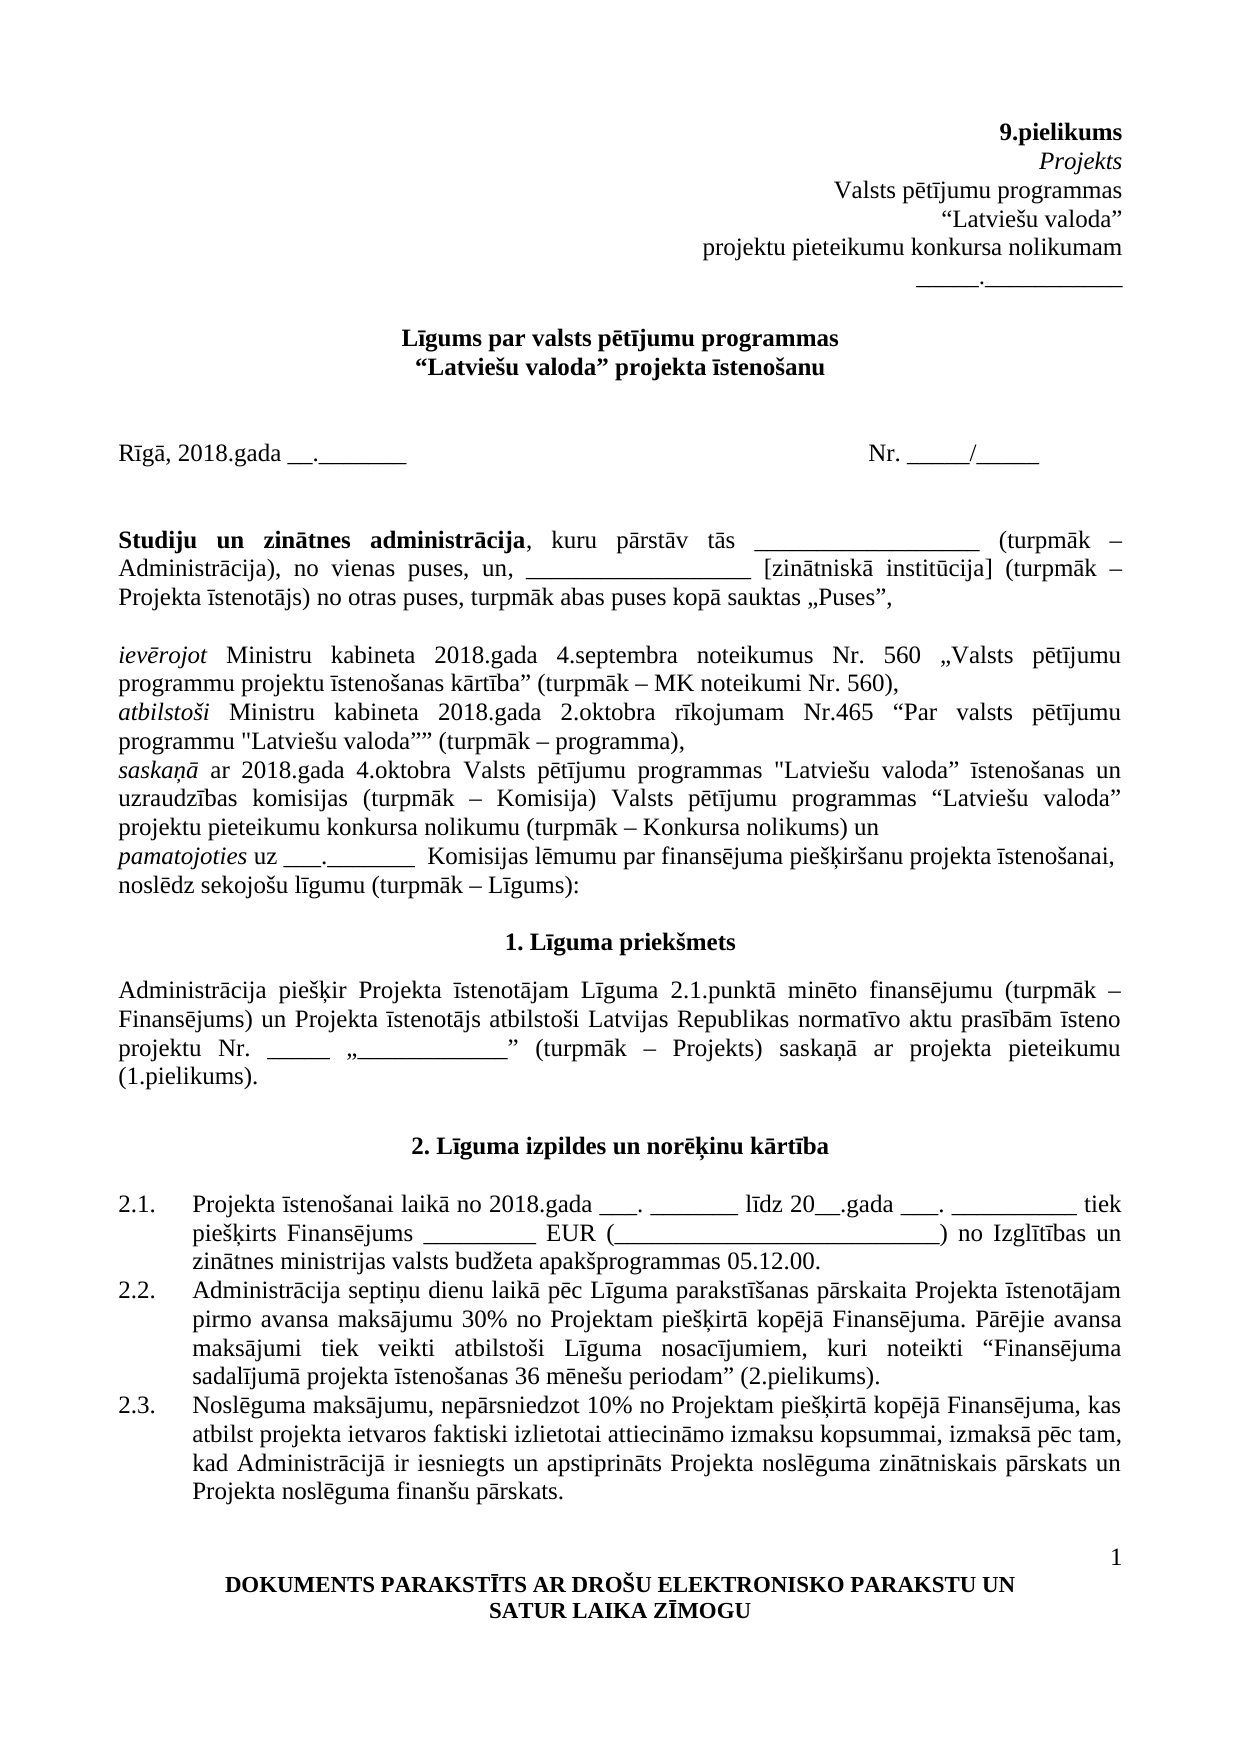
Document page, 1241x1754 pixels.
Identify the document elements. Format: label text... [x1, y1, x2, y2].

text ievērojot Ministru kabineta 2018.gada 4.septembra noteikumus Nr. 560 „Valsts pētījumu programmu projektu īstenošanas kārtība” (turpmāk – MK noteikumi Nr. 560), [118, 640, 1122, 697]
text atbilstoši Ministru kabineta 2018.gada 2.oktobra rīkojumam Nr.465 “Par valsts pētījumu programmu "Latviešu valoda”” (turpmāk – programma), [118, 697, 1122, 755]
text noslēdz sekojošu līgumu (turpmāk – Līgums): [118, 870, 1122, 898]
text pamatojoties uz ___._______ Komisijas lēmumu par finansējuma piešķiršanu projekta īstenošanai, [118, 841, 1122, 870]
text Rīgā, 2018.gada __._______ Nr. _____/_____ [118, 438, 1122, 467]
text “Latviešu valoda” projekta īstenošanu [118, 352, 1122, 381]
text Līgums par valsts pētījumu programmas [118, 323, 1122, 352]
text 9.pielikums [118, 117, 1122, 146]
text 2.1. Projekta īstenošanai laikā no 2018.gada ___. _______ līdz 20__.gada ___. __________ tiek piešķirts Finansējums _________ EUR (__________________________) no Izglītības un zinātnes ministrijas valsts budžeta apakšprogrammas 05.12.00. [118, 1189, 1122, 1275]
text 2.3. Noslēguma maksājumu, nepārsniedzot 10% no Projektam piešķirtā kopējā Finansējuma, kas atbilst projekta ietvaros faktiski izlietotai attiecināmo izmaksu kopsummai, izmaksā pēc tam, kad Administrācijā ir iesniegts un apstiprināts Projekta noslēguma zinātniskais pārskats un Projekta noslēguma finanšu pārskats. [118, 1390, 1122, 1505]
text Administrācija piešķir Projekta īstenotājam Līguma 2.1.punktā minēto finansējumu (turpmāk – Finansējums) un Projekta īstenotājs atbilstoši Latvijas Republikas normatīvo aktu prasībām īsteno projektu Nr. _____ „____________” (turpmāk – Projekts) saskaņā ar projekta pieteikumu (1.pielikums). [118, 975, 1122, 1090]
text Studiju un zinātnes administrācija, kuru pārstāv tās __________________ (turpmāk – Administrācija), no vienas puses, un, __________________ [zinātniskā institūcija] (turpmāk – Projekta īstenotājs) no otras puses, turpmāk abas puses kopā sauktas „Puses”, [118, 525, 1122, 611]
text 2.2. Administrācija septiņu dienu laikā pēc Līguma parakstīšanas pārskaita Projekta īstenotājam pirmo avansa maksājumu 30% no Projektam piešķirtā kopējā Finansējuma. Pārējie avansa maksājumi tiek veikti atbilstoši Līguma nosacījumiem, kuri noteikti “Finansējuma sadalījumā projekta īstenošanas 36 mēnešu periodam” (2.pielikums). [118, 1275, 1122, 1390]
text saskaņā ar 2018.gada 4.oktobra Valsts pētījumu programmas "Latviešu valoda” īstenošanas un uzraudzības komisijas (turpmāk – Komisija) Valsts pētījumu programmas “Latviešu valoda” projektu pieteikumu konkursa nolikumu (turpmāk – Konkursa nolikums) un [118, 755, 1122, 841]
text Projekts [118, 146, 1122, 175]
text 2. Līguma izpildes un norēķinu kārtība [118, 1131, 1122, 1160]
text _____.___________ [118, 261, 1122, 290]
text projektu pieteikumu konkursa nolikumam [118, 232, 1122, 261]
text “Latviešu valoda” [118, 204, 1122, 232]
text 1. Līguma priekšmets [118, 927, 1122, 956]
text Valsts pētījumu programmas [118, 175, 1122, 204]
